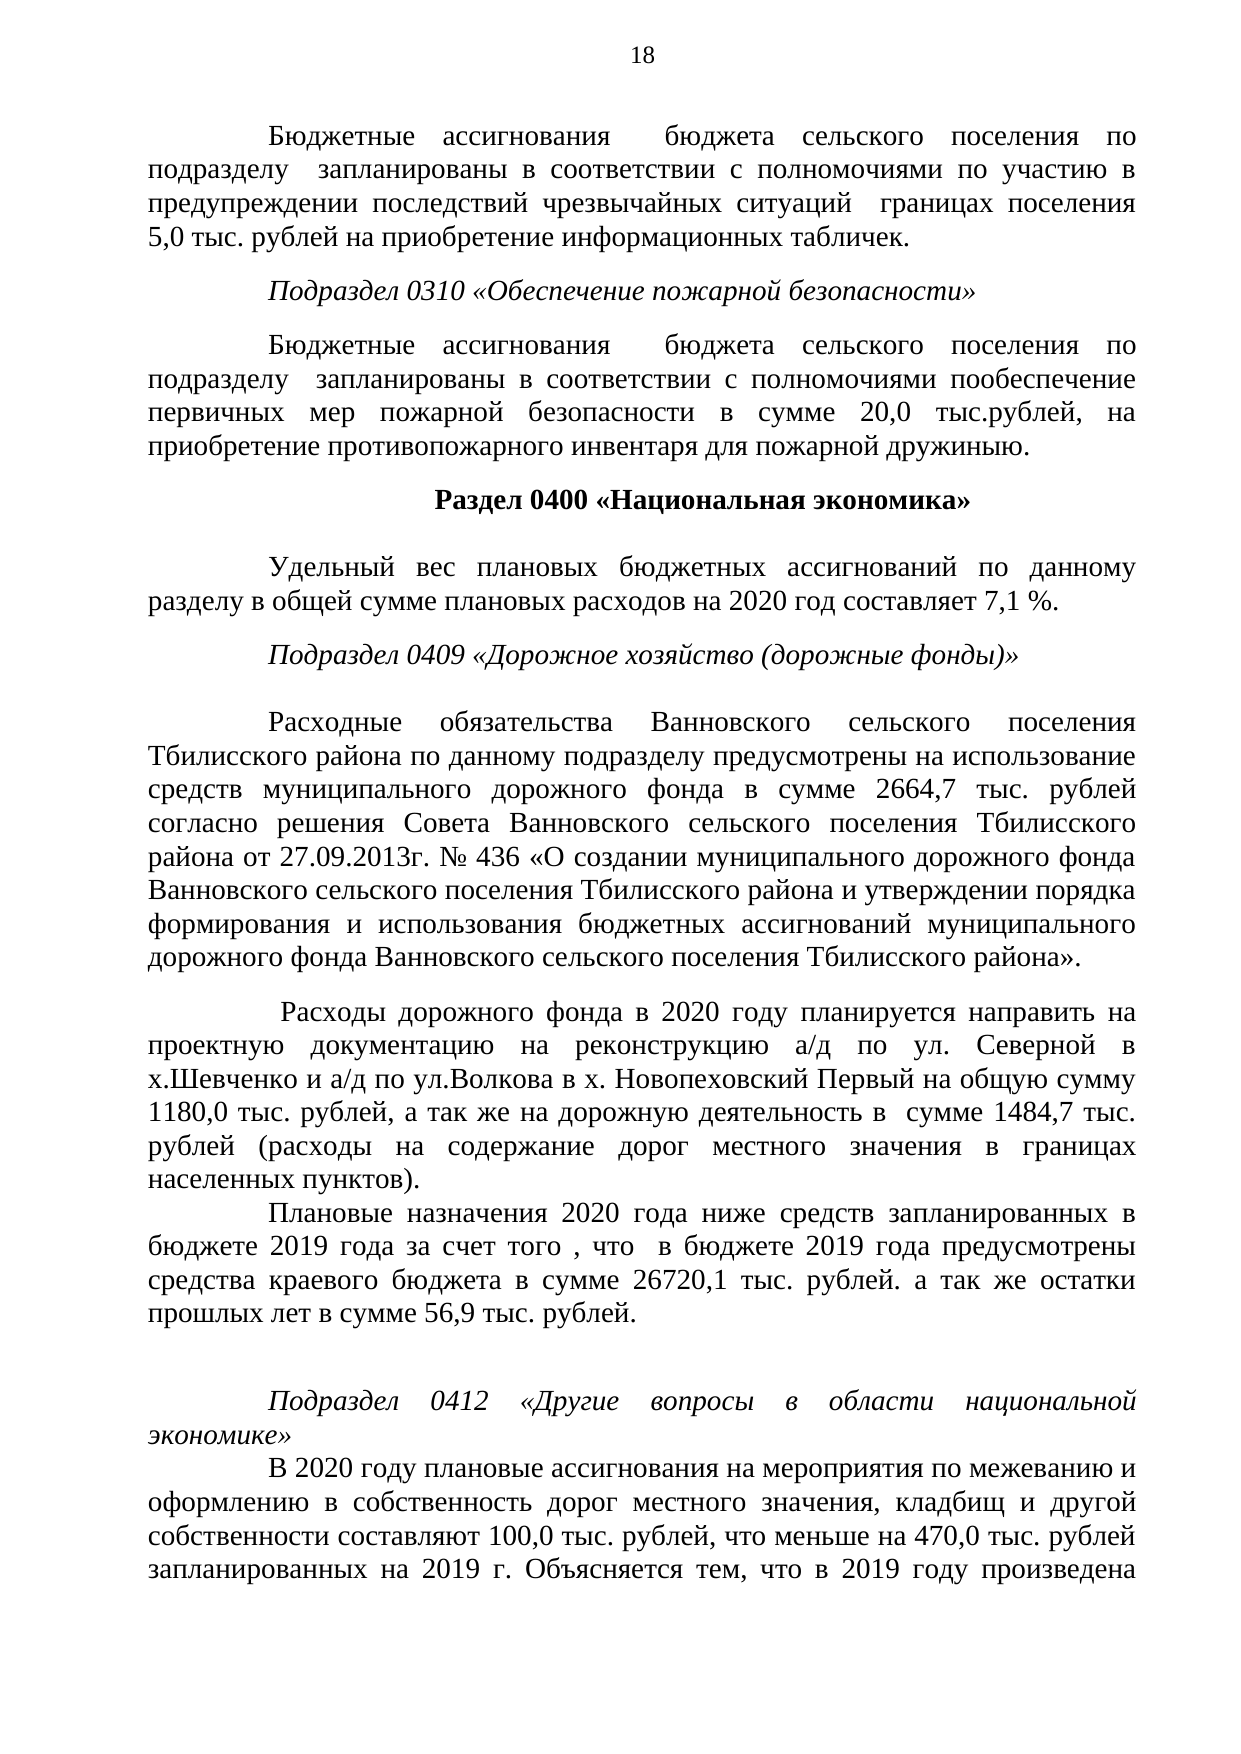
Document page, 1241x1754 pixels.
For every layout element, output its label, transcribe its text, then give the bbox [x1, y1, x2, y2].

text Бюджетные ассигнования бюджета сельского поселения по подразделу запланированы в соответствии с полномочиями по участию в предупреждении последствий чрезвычайных ситуаций границах поселения 5,0 тыс. рублей на приобретение информационных табличек. [148, 118, 1137, 252]
text Расходные обязательства Ванновского сельского поселения Тбилисского района по данному подразделу предусмотрены на использование средств муниципального дорожного фонда в сумме 2664,7 тыс. рублей согласно решения Совета Ванновского сельского поселения Тбилисского района от 27.09.2013г. № 436 «О создании муниципального дорожного фонда Ванновского сельского поселения Тбилисского района и утверждении порядка формирования и использования бюджетных ассигнований муниципального дорожного фонда Ванновского сельского поселения Тбилисского района». [148, 704, 1137, 973]
subtitle Подраздел 0412 «Другие вопросы в области национальной экономике» [148, 1383, 1137, 1451]
text Раздел 0400 «Национальная экономика» [148, 482, 1137, 516]
text Бюджетные ассигнования бюджета сельского поселения по подразделу запланированы в соответствии с полномочиями пообеспечение первичных мер пожарной безопасности в сумме 20,0 тыс.рублей, на приобретение противопожарного инвентаря для пожарной дружиныю. [148, 327, 1137, 462]
text Подраздел 0310 «Обеспечение пожарной безопасности» [148, 273, 1137, 307]
text Плановые назначения 2020 года ниже средств запланированных в бюджете 2019 года за счет того , что в бюджете 2019 года предусмотрены средства краевого бюджета в сумме 26720,1 тыс. рублей. а так же остатки прошлых лет в сумме 56,9 тыс. рублей. [148, 1195, 1137, 1329]
text Подраздел 0409 «Дорожное хозяйство (дорожные фонды)» [148, 637, 1137, 671]
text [148, 1451, 1137, 1585]
text Удельный вес плановых бюджетных ассигнований по данному разделу в общей сумме плановых расходов на 2020 год составляет 7,1 %. [148, 549, 1137, 617]
text Расходы дорожного фонда в 2020 году планируется направить на проектную документацию на реконструкцию а/д по ул. Северной в х.Шевченко и а/д по ул.Волкова в х. Новопеховский Первый на общую сумму 1180,0 тыс. рублей, а так же на дорожную деятельность в сумме 1484,7 тыс. рублей (расходы на содержание дорог местного значения в границах населенных пунктов). [148, 994, 1137, 1195]
